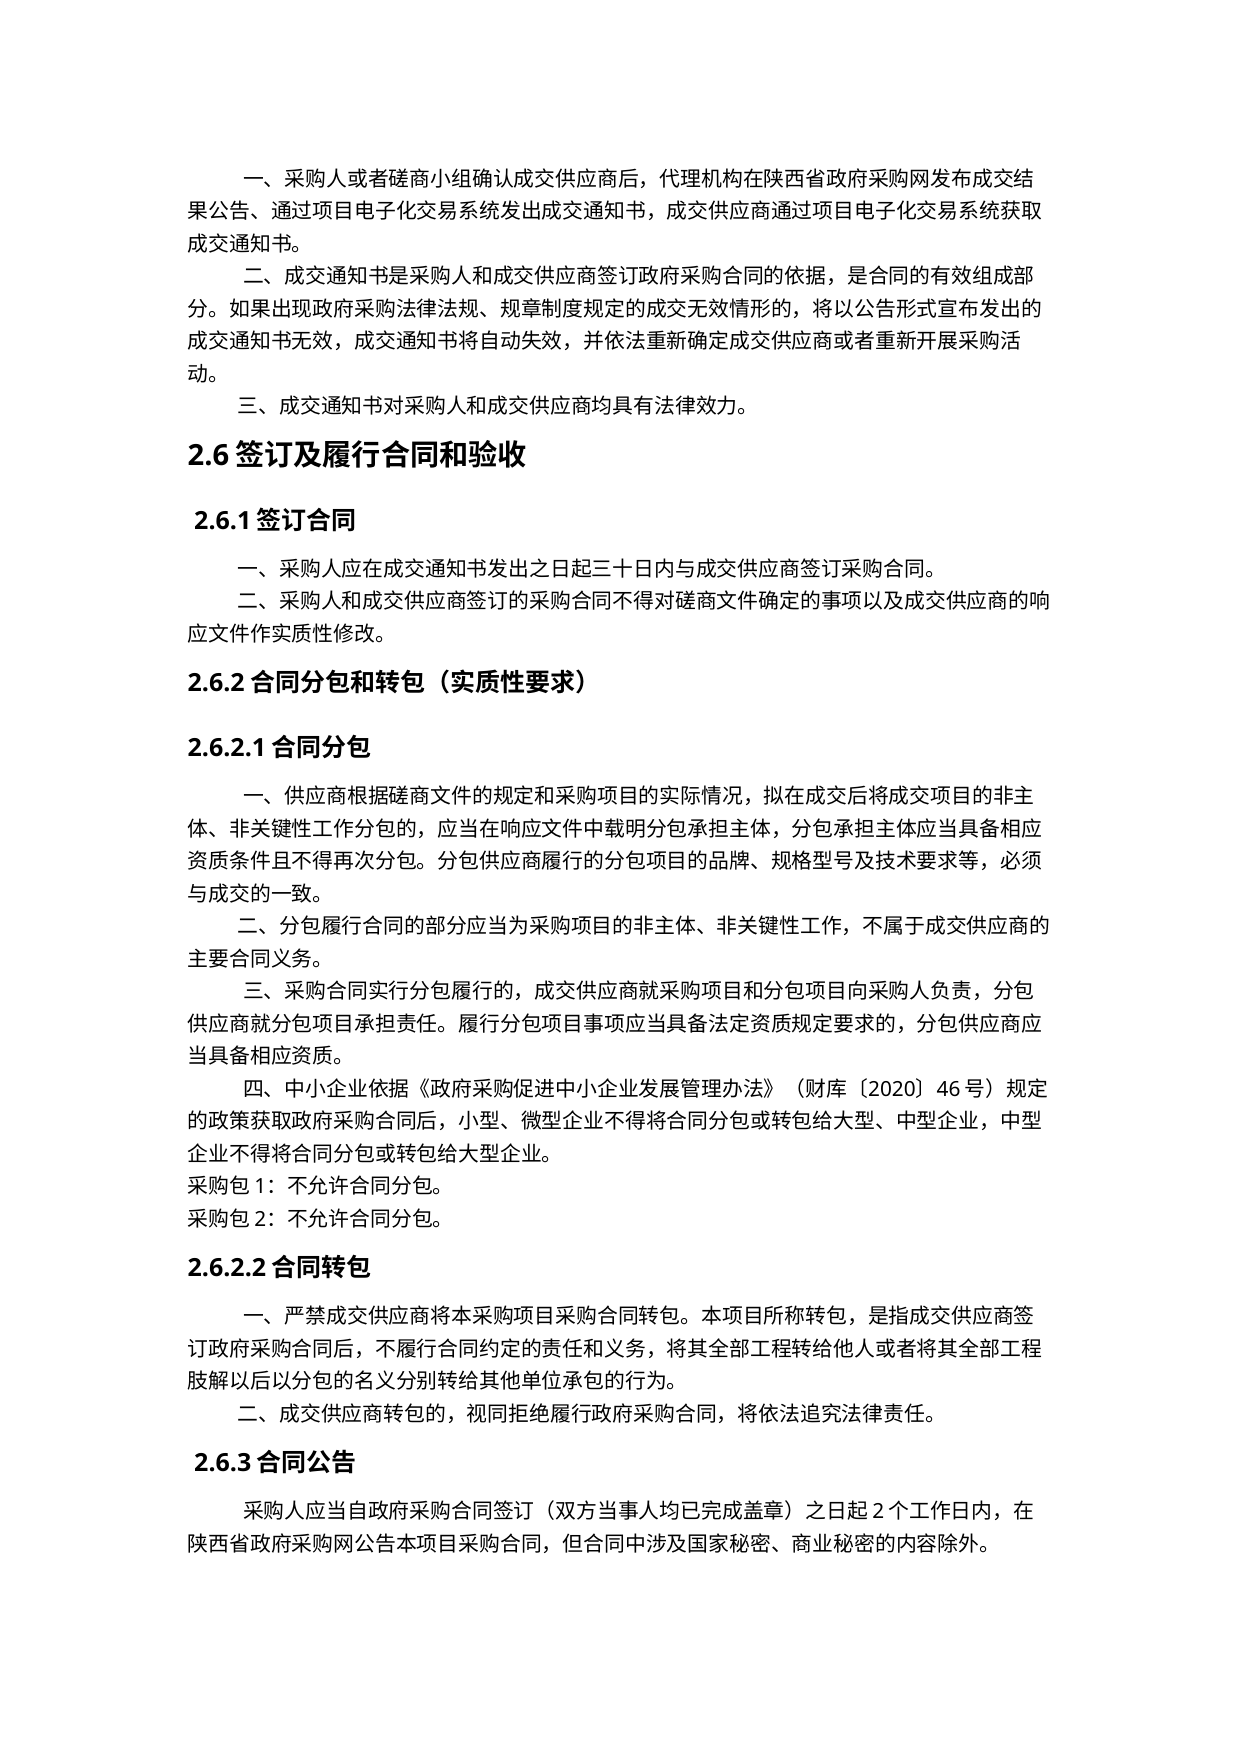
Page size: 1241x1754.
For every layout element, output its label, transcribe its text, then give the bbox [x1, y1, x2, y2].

text 2.6.2合同分包和转包（实质性要求） [187, 649, 1053, 714]
text 一、采购人或者磋商小组确认成交供应商后，代理机构在陕西省政府采购网发布成交结果公告、通过项目电子化交易系统发出成交通知书，成交供应商通过项目电子化交易系统获取成交通知书。 [187, 162, 1053, 259]
text 三、成交通知书对采购人和成交供应商均具有法律效力。 [187, 389, 1053, 422]
text 二、分包履行合同的部分应当为采购项目的非主体、非关键性工作，不属于成交供应商的主要合同义务。 [187, 909, 1053, 974]
text 采购包1：不允许合同分包。 [187, 1169, 1053, 1202]
text 2.6.2.1合同分包 [187, 714, 1053, 779]
text 一、供应商根据磋商文件的规定和采购项目的实际情况，拟在成交后将成交项目的非主体、非关键性工作分包的，应当在响应文件中载明分包承担主体，分包承担主体应当具备相应资质条件且不得再次分包。分包供应商履行的分包项目的品牌、规格型号及技术要求等，必须与成交的一致。 [187, 779, 1053, 909]
text 2.6.2.2合同转包 [187, 1234, 1053, 1299]
text 三、采购合同实行分包履行的，成交供应商就采购项目和分包项目向采购人负责，分包供应商就分包项目承担责任。履行分包项目事项应当具备法定资质规定要求的，分包供应商应当具备相应资质。 [187, 974, 1053, 1072]
text 2.6.3合同公告 [187, 1429, 1053, 1494]
text 四、中小企业依据《政府采购促进中小企业发展管理办法》（财库〔2020〕46号）规定的政策获取政府采购合同后，小型、微型企业不得将合同分包或转包给大型、中型企业，中型企业不得将合同分包或转包给大型企业。 [187, 1072, 1053, 1169]
text 二、采购人和成交供应商签订的采购合同不得对磋商文件确定的事项以及成交供应商的响应文件作实质性修改。 [187, 584, 1053, 649]
text 采购人应当自政府采购合同签订（双方当事人均已完成盖章）之日起2个工作日内，在陕西省政府采购网公告本项目采购合同，但合同中涉及国家秘密、商业秘密的内容除外。 [187, 1494, 1053, 1559]
text 二、成交通知书是采购人和成交供应商签订政府采购合同的依据，是合同的有效组成部分。如果出现政府采购法律法规、规章制度规定的成交无效情形的，将以公告形式宣布发出的成交通知书无效，成交通知书将自动失效，并依法重新确定成交供应商或者重新开展采购活动。 [187, 259, 1053, 389]
text 2.6.1签订合同 [187, 487, 1053, 552]
text 一、采购人应在成交通知书发出之日起三十日内与成交供应商签订采购合同。 [187, 552, 1053, 584]
text 2.6签订及履行合同和验收 [187, 422, 1053, 487]
text 采购包2：不允许合同分包。 [187, 1202, 1053, 1234]
text 二、成交供应商转包的，视同拒绝履行政府采购合同，将依法追究法律责任。 [187, 1397, 1053, 1429]
text 一、严禁成交供应商将本采购项目采购合同转包。本项目所称转包，是指成交供应商签订政府采购合同后，不履行合同约定的责任和义务，将其全部工程转给他人或者将其全部工程肢解以后以分包的名义分别转给其他单位承包的行为。 [187, 1299, 1053, 1397]
